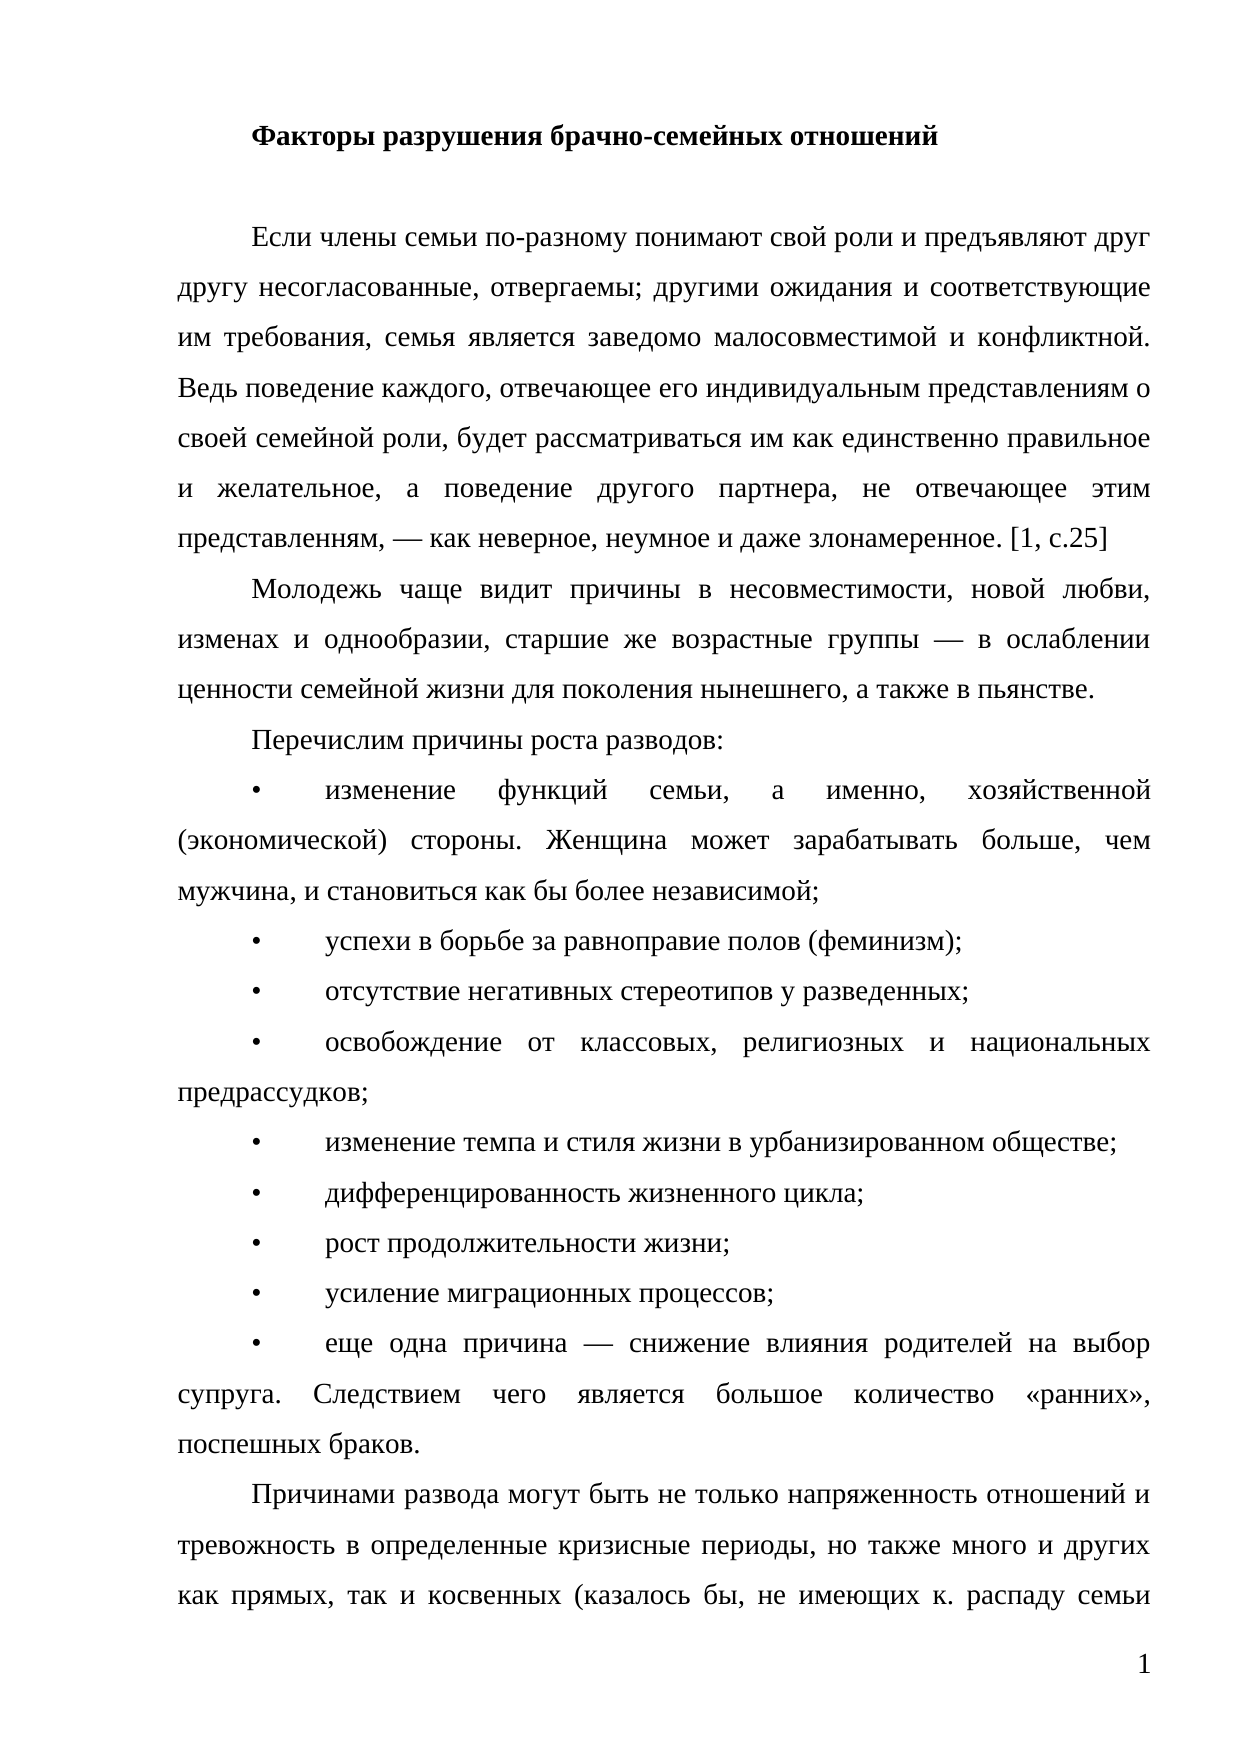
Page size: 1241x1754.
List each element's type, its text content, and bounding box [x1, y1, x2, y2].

list отсутствие негативных стереотипов у разведенных; [177, 973, 1152, 1007]
list усиление миграционных процессов; [177, 1275, 1152, 1309]
text Молодежь чаще видит причины в несовместимости, новой любви, изменах и однообразии, старшие же возрастные группы — в ослаблении ценности семейной жизни для поколения нынешнего, а также в пьянстве. [177, 571, 1152, 705]
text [177, 1477, 1152, 1611]
list освобождение от классовых, религиозных и национальных предрассудков; [177, 1024, 1152, 1108]
text Факторы разрушения брачно-семейных отношений [177, 118, 1152, 152]
list изменение темпа и стиля жизни в урбанизированном обществе; [177, 1124, 1152, 1158]
list еще одна причина — снижение влияния родителей на выбор супруга. Следствием чего является большое количество «ранних», поспешных браков. [177, 1326, 1152, 1460]
text Перечислим причины роста разводов: [177, 722, 1152, 755]
list рост продолжительности жизни; [177, 1225, 1152, 1258]
list дифференцированность жизненного цикла; [177, 1175, 1152, 1208]
text Если члены семьи по-разному понимают свой роли и предъявляют друг другу несогласованные, отвергаемы; другими ожидания и соответствующие им требования, семья является заведомо малосовместимой и конфликтной. Ведь поведение каждого, отвечающее его индивидуальным представлениям о своей семейной роли, будет рассматриваться им как единственно правильное и желательное, а поведение другого партнера, не отвечающее этим представленням, — как неверное, неумное и даже злонамеренное. [1, с.25] [177, 219, 1152, 554]
list изменение функций семьи, а именно, хозяйственной (экономической) стороны. Женщина может зарабатывать больше, чем мужчина, и становиться как бы более независимой; [177, 772, 1152, 906]
list успехи в борьбе за равноправие полов (феминизм); [177, 923, 1152, 957]
